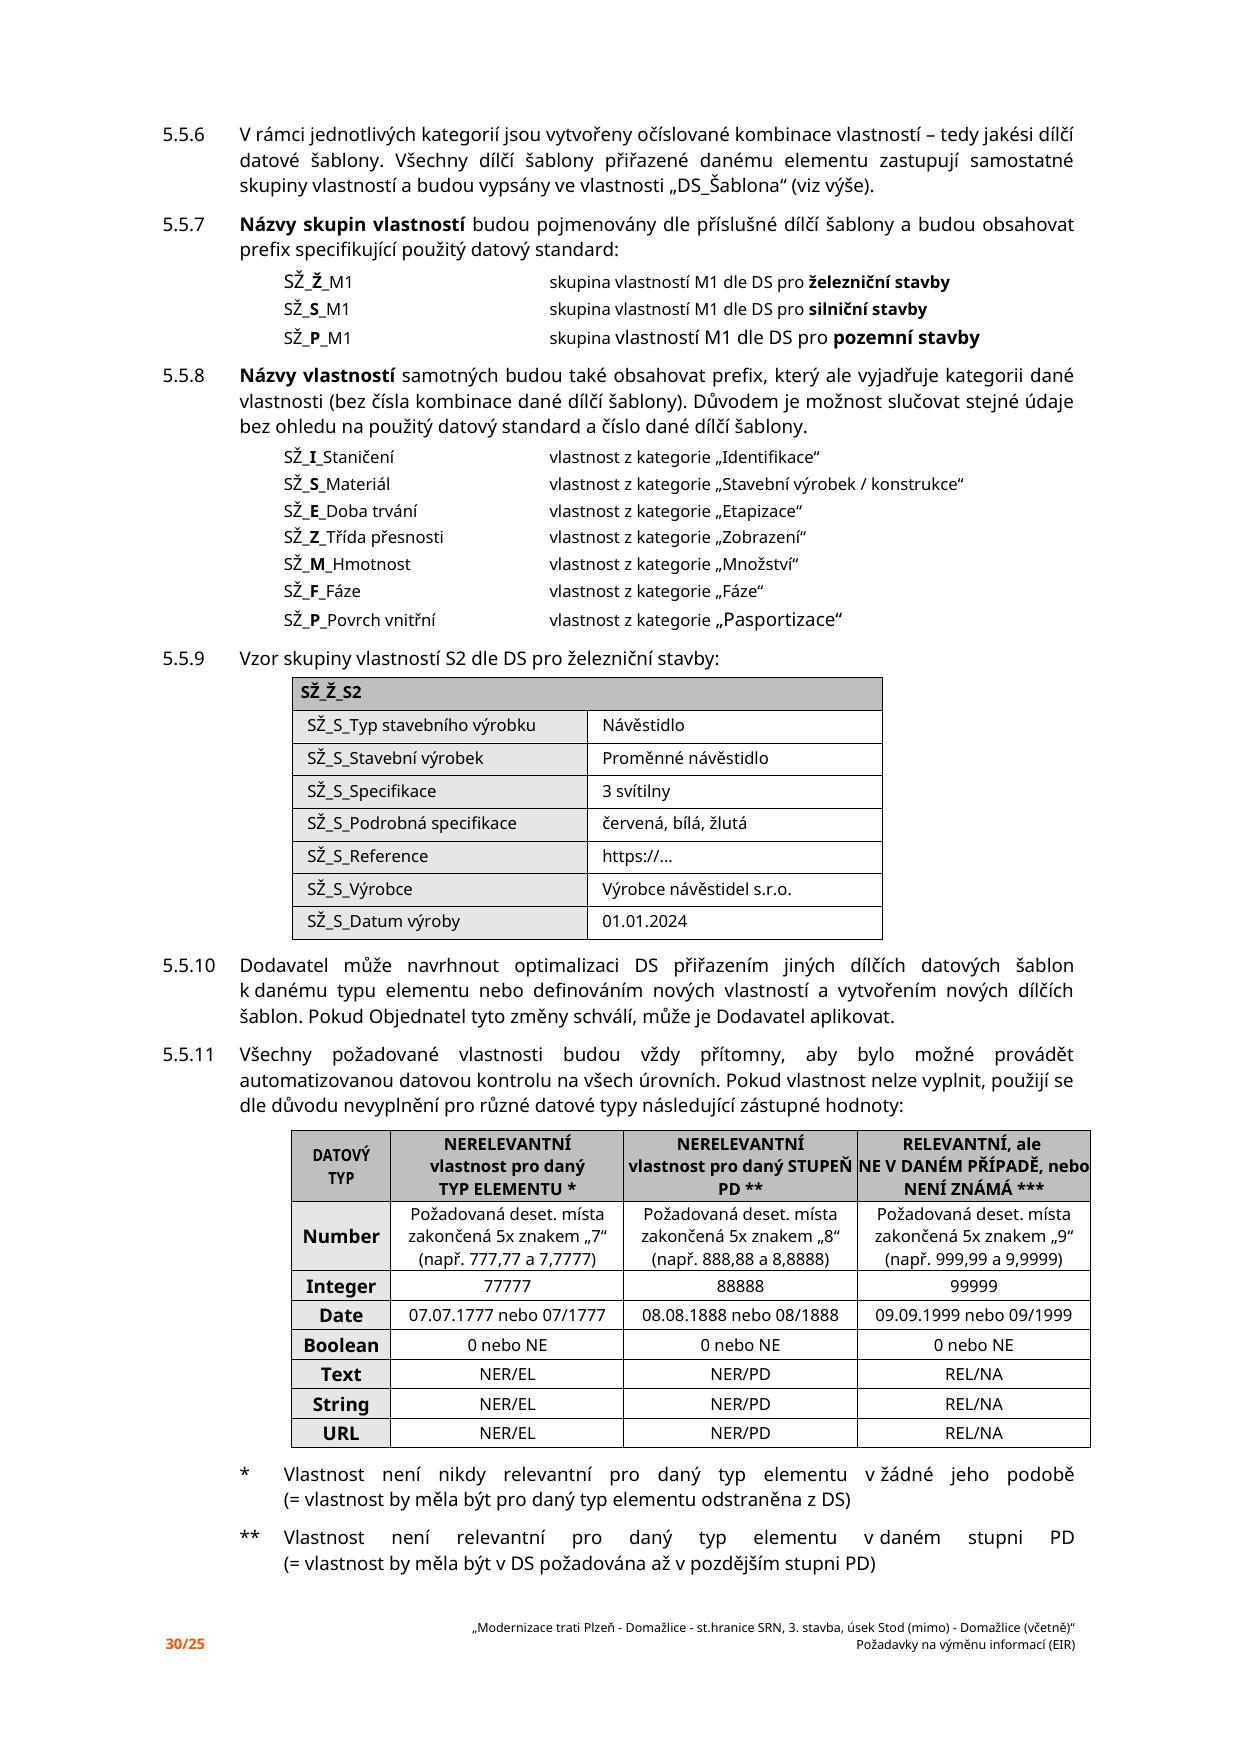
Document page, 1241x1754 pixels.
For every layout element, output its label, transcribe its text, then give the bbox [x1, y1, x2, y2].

table_cell NER/PD [624, 1360, 857, 1388]
table_cell URL [292, 1419, 390, 1447]
table_cell 0 nebo NE [624, 1330, 857, 1359]
list SŽ_Ž_M1 skupina vlastností M1 dle DS pro železniční stavby [283, 268, 1075, 294]
table_cell SŽ_S_Datum výroby [293, 907, 587, 939]
list SŽ_F_Fáze vlastnost z kategorie „Fáze“ [283, 580, 1075, 603]
table_cell červená, bílá, žlutá [588, 809, 882, 841]
table_cell Požadovaná deset. místa zakončená 5x znakem „7“ (např. 777,77 a 7,7777) [391, 1202, 623, 1270]
table_cell NER/EL [391, 1419, 623, 1447]
list SŽ_S_Materiál vlastnost z kategorie „Stavební výrobek / konstrukce“ [283, 472, 1075, 495]
list SŽ_P_Povrch vnitřní vlastnost z kategorie „Pasportizace“ [283, 607, 1075, 632]
table_cell Boolean [292, 1330, 390, 1359]
table_cell NER/PD [624, 1419, 857, 1447]
list SŽ_M_Hmotnost vlastnost z kategorie „Množství“ [283, 553, 1075, 576]
list SŽ_S_M1 skupina vlastností M1 dle DS pro silniční stavby [283, 298, 1075, 321]
table_cell SŽ_S_Výrobce [293, 874, 587, 906]
table_cell SŽ_S_Stavební výrobek [293, 744, 587, 775]
table_cell Date [292, 1301, 390, 1329]
table_cell String [292, 1389, 390, 1418]
table_cell Požadovaná deset. místa zakončená 5x znakem „9“ (např. 999,99 a 9,9999) [858, 1202, 1090, 1270]
table_cell 0 nebo NE [858, 1330, 1090, 1359]
table_cell NER/EL [391, 1360, 623, 1388]
text Názvy skupin vlastností budou pojmenovány dle příslušné dílčí šablony a budou obsahovat prefix specifikující použitý datový standard: [162, 211, 1075, 262]
table_cell 88888 [624, 1271, 857, 1300]
table_cell https://... [588, 842, 882, 873]
table_cell SŽ_S_Typ stavebního výrobku [293, 711, 587, 742]
table_cell Požadovaná deset. místa zakončená 5x znakem „8“ (např. 888,88 a 8,8888) [624, 1202, 857, 1270]
table_header NERELEVANTNÍ vlastnost pro daný TYP ELEMENTU * [391, 1131, 623, 1201]
table_cell NER/EL [391, 1389, 623, 1418]
table_cell REL/NA [858, 1389, 1090, 1418]
table_cell 08.08.1888 nebo 08/1888 [624, 1301, 857, 1329]
table_cell Text [292, 1360, 390, 1388]
text Dodavatel může navrhnout optimalizaci DS přiřazením jiných dílčích datových šablon k danému typu elementu nebo definováním nových vlastností a vytvořením nových dílčích šablon. Pokud Objednatel tyto změny schválí, může je Dodavatel aplikovat. [162, 952, 1075, 1029]
list * Vlastnost není nikdy relevantní pro daný typ elementu v žádné jeho podobě (= vlastnost by měla být pro daný typ elementu odstraněna z DS) [239, 1461, 1075, 1512]
table_header DATOVÝ TYP [292, 1131, 390, 1201]
table_cell Integer [292, 1271, 390, 1300]
table_cell 09.09.1999 nebo 09/1999 [858, 1301, 1090, 1329]
table_cell 0 nebo NE [391, 1330, 623, 1359]
list SŽ_Z_Třída přesnosti vlastnost z kategorie „Zobrazení“ [283, 526, 1075, 549]
table_cell Návěstidlo [588, 711, 882, 742]
table_header RELEVANTNÍ, ale NE V DANÉM PŘÍPADĚ, nebo NENÍ ZNÁMÁ *** [858, 1131, 1090, 1201]
table_cell 07.07.1777 nebo 07/1777 [391, 1301, 623, 1329]
table_cell 3 svítilny [588, 776, 882, 808]
table_cell 77777 [391, 1271, 623, 1300]
text V rámci jednotlivých kategorií jsou vytvořeny očíslované kombinace vlastností – tedy jakési dílčí datové šablony. Všechny dílčí šablony přiřazené danému elementu zastupují samostatné skupiny vlastností a budou vypsány ve vlastnosti „DS_Šablona“ (viz výše). [162, 122, 1075, 198]
table_header NERELEVANTNÍ vlastnost pro daný STUPEŇ PD ** [624, 1131, 857, 1201]
table_cell NER/PD [624, 1389, 857, 1418]
text Názvy vlastností samotných budou také obsahovat prefix, který ale vyjadřuje kategorii dané vlastnosti (bez čísla kombinace dané dílčí šablony). Důvodem je možnost slučovat stejné údaje bez ohledu na použitý datový standard a číslo dané dílčí šablony. [162, 363, 1075, 439]
list SŽ_I_Staničení vlastnost z kategorie „Identifikace“ [283, 446, 1075, 468]
text Všechny požadované vlastnosti budou vždy přítomny, aby bylo možné provádět automatizovanou datovou kontrolu na všech úrovních. Pokud vlastnost nelze vyplnit, použijí se dle důvodu nevyplnění pro různé datové typy následující zástupné hodnoty: [162, 1041, 1075, 1118]
table_cell SŽ_S_Podrobná specifikace [293, 809, 587, 841]
list SŽ_P_M1 skupina vlastností M1 dle DS pro pozemní stavby [283, 325, 1075, 350]
table_cell 01.01.2024 [588, 907, 882, 939]
table_cell 99999 [858, 1271, 1090, 1300]
text Vzor skupiny vlastností S2 dle DS pro železniční stavby: [162, 645, 1075, 670]
table_cell SŽ_S_Specifikace [293, 776, 587, 808]
table_cell REL/NA [858, 1360, 1090, 1388]
table_cell Number [292, 1202, 390, 1270]
table_cell SŽ_S_Reference [293, 842, 587, 873]
table_cell REL/NA [858, 1419, 1090, 1447]
table_cell Výrobce návěstidel s.r.o. [588, 874, 882, 906]
list SŽ_E_Doba trvání vlastnost z kategorie „Etapizace“ [283, 499, 1075, 522]
list ** Vlastnost není relevantní pro daný typ elementu v daném stupni PD (= vlastnost by měla být v DS požadována až v pozdějším stupni PD) [239, 1524, 1075, 1575]
table_cell Proměnné návěstidlo [588, 744, 882, 775]
table_header SŽ_Ž_S2 [293, 678, 882, 710]
